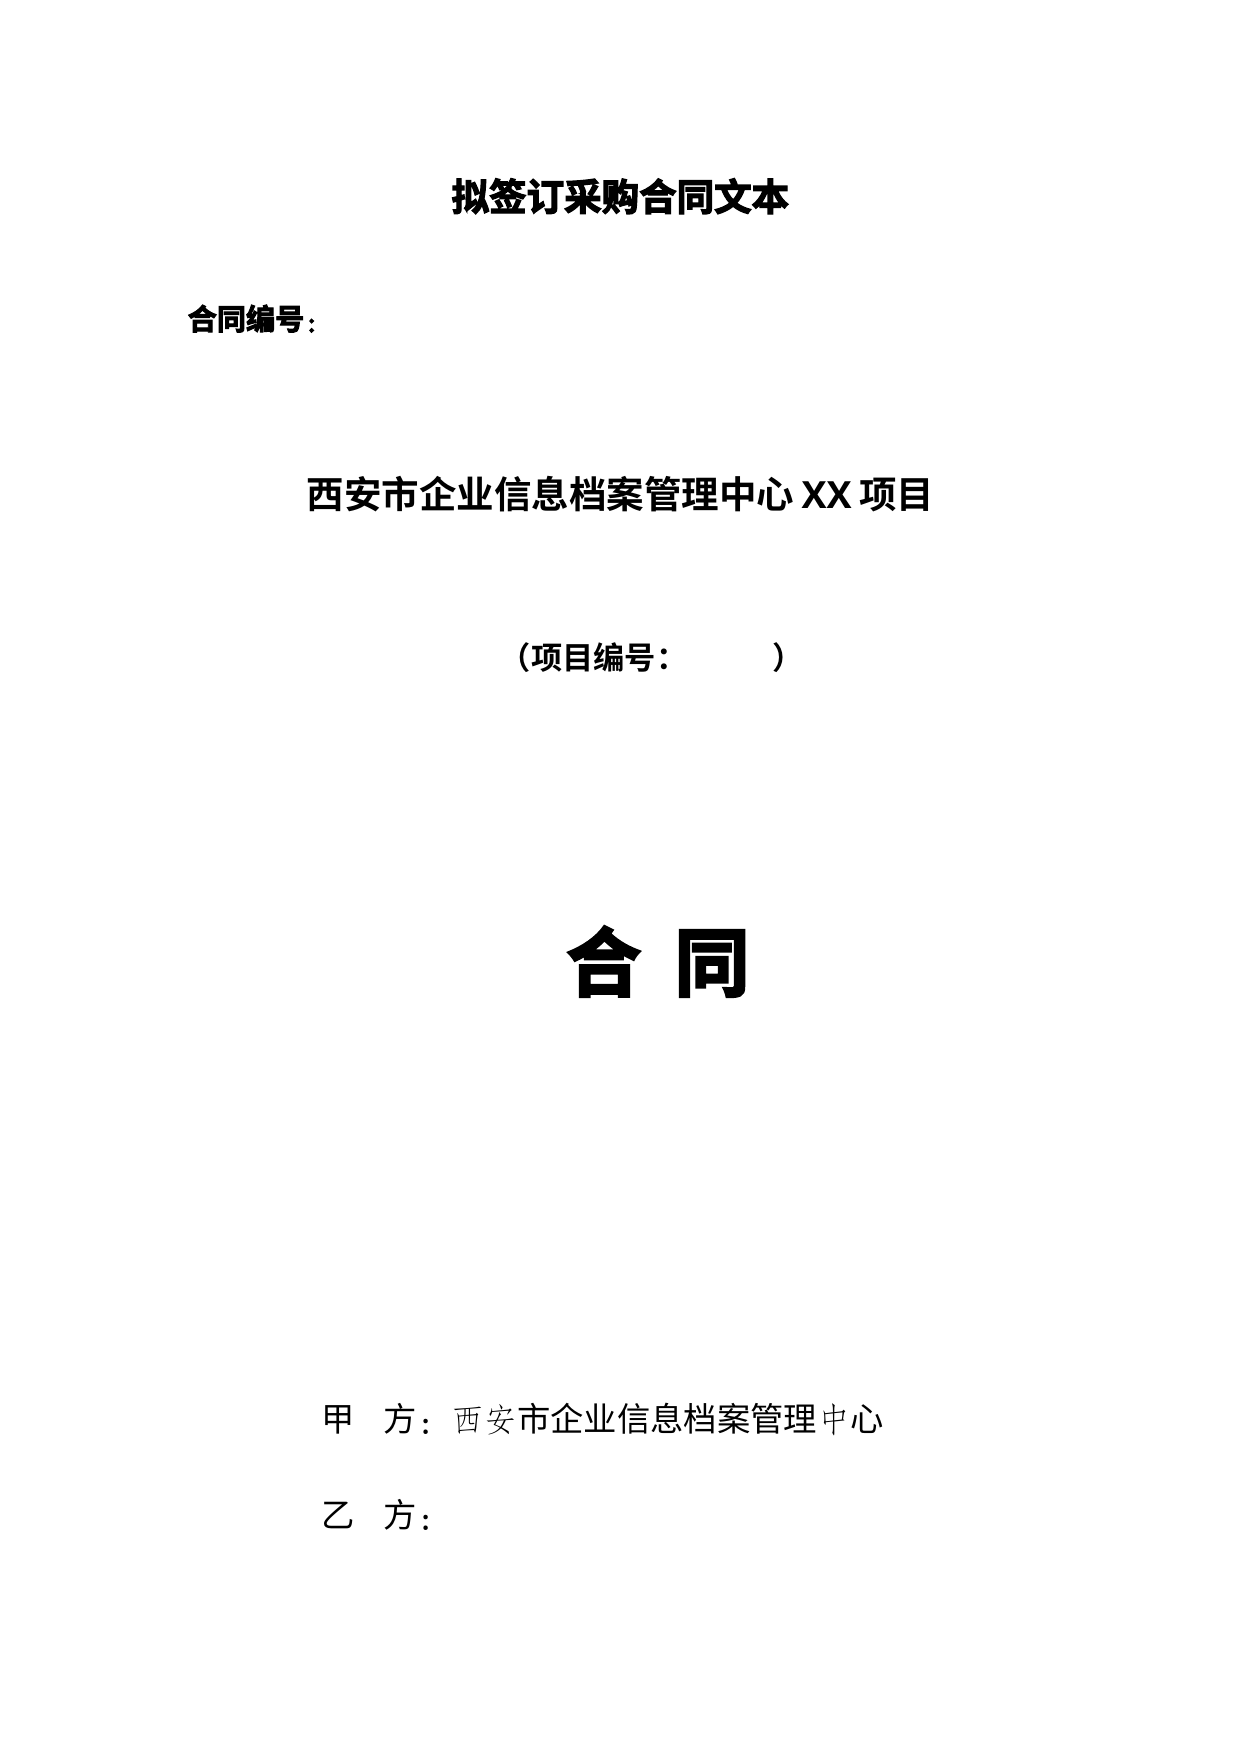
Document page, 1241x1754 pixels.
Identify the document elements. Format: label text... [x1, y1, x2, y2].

text 拟签订采购合同文本 [187, 162, 1053, 227]
text （项目编号： ） [187, 623, 1053, 688]
text 西安市企业信息档案管理中心XX项目 [187, 459, 1053, 524]
text 合同编号： [187, 239, 1053, 337]
text 乙 方： [187, 1485, 1053, 1550]
text 甲 方：西安市企业信息档案管理中心 [187, 1389, 1053, 1454]
text 合 同 [187, 918, 1053, 1016]
